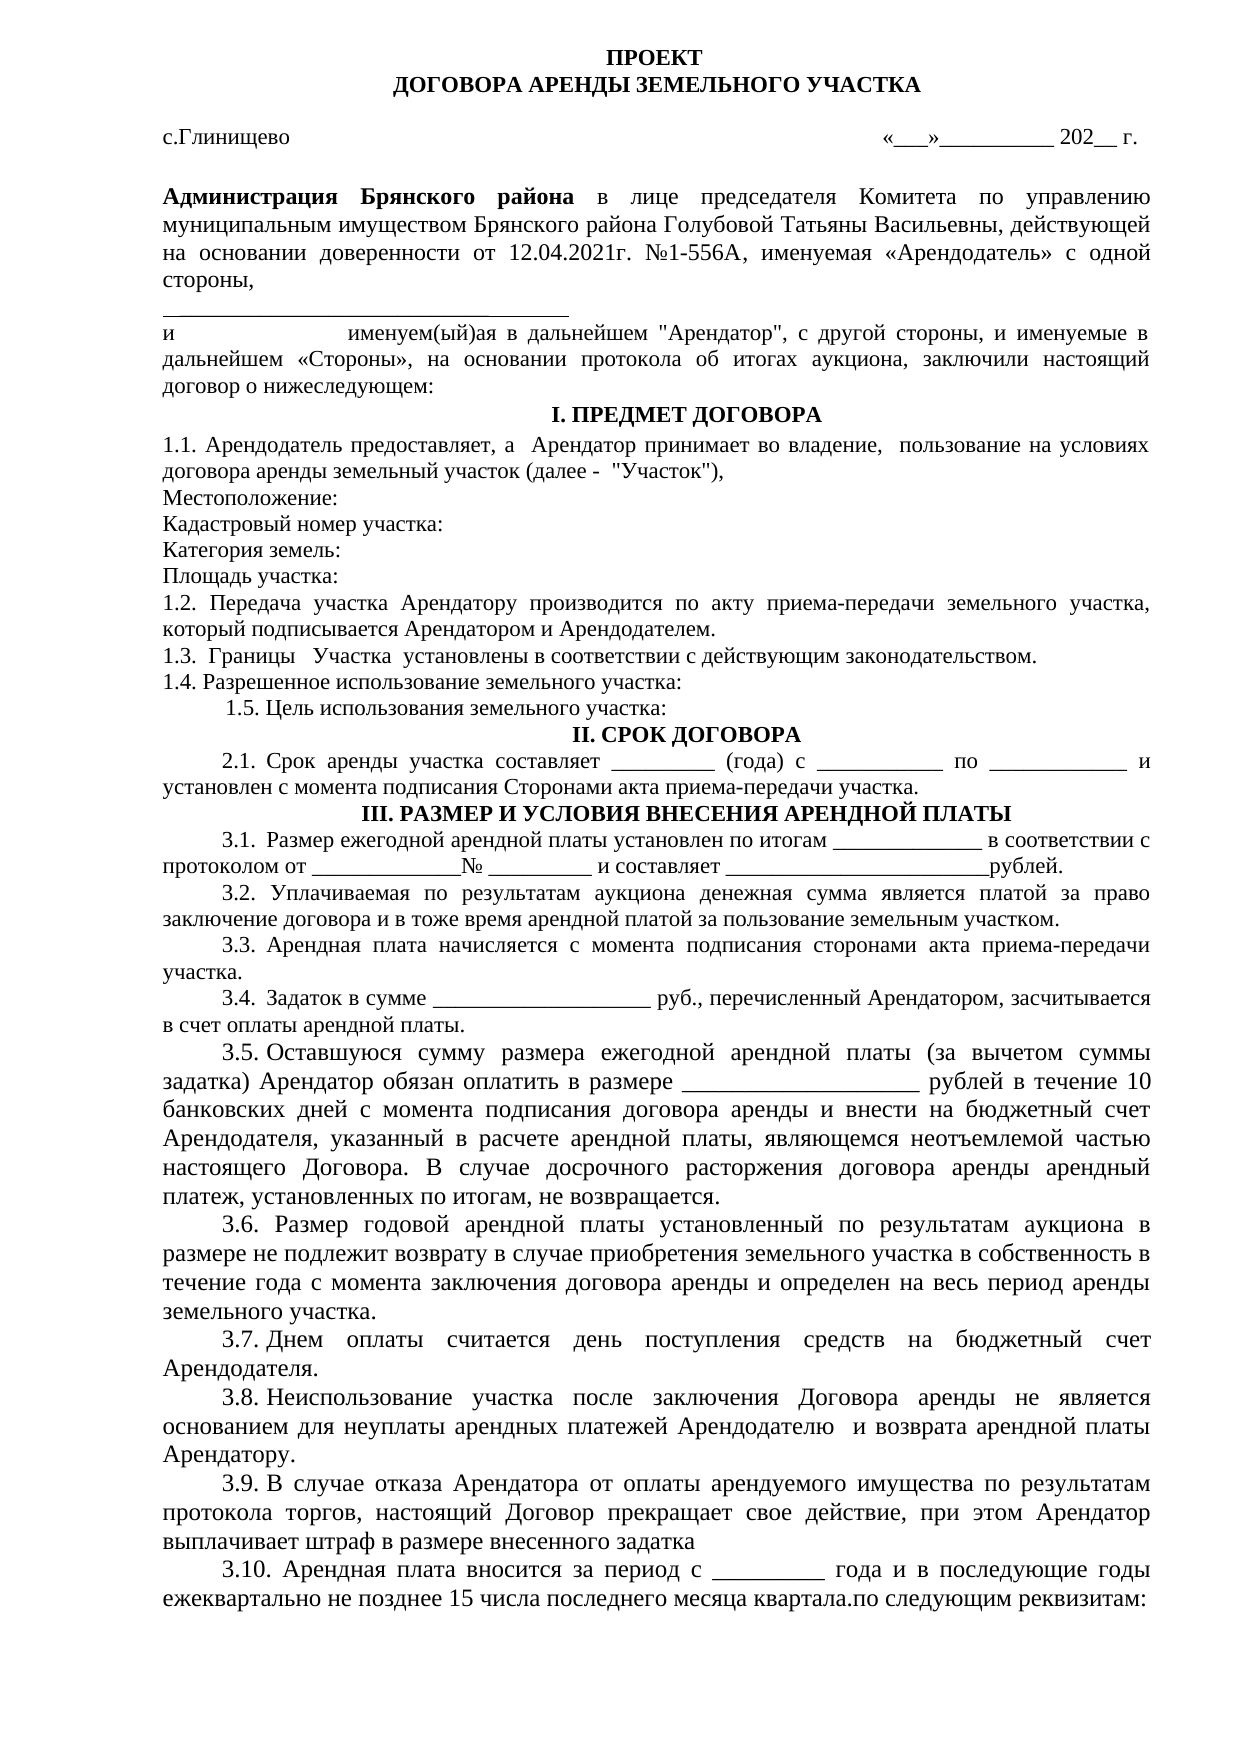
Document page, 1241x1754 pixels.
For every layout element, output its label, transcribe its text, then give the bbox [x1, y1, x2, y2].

text 3.10. Арендная плата вносится за период с _________ года и в последующие годы ежеквартально не позднее 15 числа последнего месяца квартала.по следующим реквизитам: [162, 1554, 1152, 1612]
text 1.2. Передача участка Арендатору производится по акту приема-передачи земельного участка, который подписывается Арендатором и Арендодателем. [162, 589, 1152, 642]
text I. ПРЕДМЕТ ДОГОВОРА [154, 399, 1160, 430]
text 2.1. Срок аренды участка составляет _________ (года) с ___________ по ____________ и установлен с момента подписания Сторонами акта приема-передачи участка. [162, 747, 1152, 800]
text 3.6. Размер годовой арендной платы установленный по результатам аукциона в размере не подлежит возврату в случае приобретения земельного участка в собственность в течение года с момента заключения договора аренды и определен на весь период аренды земельного участка. [162, 1209, 1152, 1324]
text 1.1. Арендодатель предоставляет, а Арендатор принимает во владение, пользование на условиях договора аренды земельный участок (далее - "Участок"), [162, 431, 1152, 483]
table_header с.Глинищево [151, 124, 651, 150]
text Категория земель: [162, 536, 1152, 563]
text Администрация Брянского района в лице председателя Комитета по управлению муниципальным имуществом Брянского района Голубовой Татьяны Васильевны, действующей на основании доверенности от 12.04.2021г. №1-556А, именуемая «Арендодатель» с одной стороны, [162, 182, 1152, 293]
text 3.3. Арендная плата начисляется с момента подписания сторонами акта приема-передачи участка. [162, 932, 1152, 984]
text Местоположение: [162, 483, 1152, 510]
text III. РАЗМЕР И УСЛОВИЯ ВНЕСЕНИЯ АРЕНДНОЙ ПЛАТЫ [162, 800, 1152, 826]
text 1.3. Границы Участка установлены в соответствии с действующим законодательством. [162, 642, 1152, 668]
text 3.1. Размер ежегодной арендной платы установлен по итогам _____________ в соответствии с протоколом от _____________№ _________ и составляет _______________________рублей. [162, 826, 1152, 879]
text Площадь участка: [162, 563, 1152, 589]
text 3.7. Днем оплаты считается день поступления средств на бюджетный счет Арендодателя. [162, 1324, 1152, 1382]
text ___________________________ [162, 293, 1152, 319]
text II. СРОК ДОГОВОРА [162, 721, 1152, 747]
text 3.5. Оставшуюся сумму размера ежегодной арендной платы (за вычетом суммы задатка) Арендатор обязан оплатить в размере ___________________ рублей в течение 10 банковских дней с момента подписания договора аренды и внести на бюджетный счет Арендодателя, указанный в расчете арендной платы, являющемся неотъемлемой частью настоящего Договора. В случае досрочного расторжения договора аренды арендный платеж, установленных по итогам, не возвращается. [162, 1037, 1152, 1209]
text 3.8. Неиспользование участка после заключения Договора аренды не является основанием для неуплаты арендных платежей Арендодателю и возврата арендной платы Арендатору. [162, 1382, 1152, 1468]
text 3.2. Уплачиваемая по результатам аукциона денежная сумма является платой за право заключение договора и в тоже время арендной платой за пользование земельным участком. [162, 879, 1152, 932]
text ПРОЕКТ ДОГОВОРА АРЕНДЫ ЗЕМЕЛЬНОГО УЧАСТКА [162, 44, 1152, 97]
text Кадастровый номер участка: [162, 510, 1152, 536]
text 3.9. В случае отказа Арендатора от оплаты арендуемого имущества по результатам протокола торгов, настоящий Договор прекращает свое действие, при этом Арендатор выплачивает штраф в размере внесенного задатка [162, 1468, 1152, 1554]
text 1.5. Цель использования земельного участка: [162, 694, 1152, 721]
text 1.4. Разрешенное использование земельного участка: [162, 668, 1152, 694]
text и именуем(ый)ая в дальнейшем "Арендатор", с другой стороны, и именуемые в дальнейшем «Стороны», на основании протокола об итогах аукциона, заключили настоящий договор о нижеследующем: [162, 319, 1152, 398]
table_header «___»__________ 202__ г. [651, 124, 1163, 150]
text 3.4. Задаток в сумме ___________________ руб., перечисленный Арендатором, засчитывается в счет оплаты арендной платы. [162, 984, 1152, 1037]
